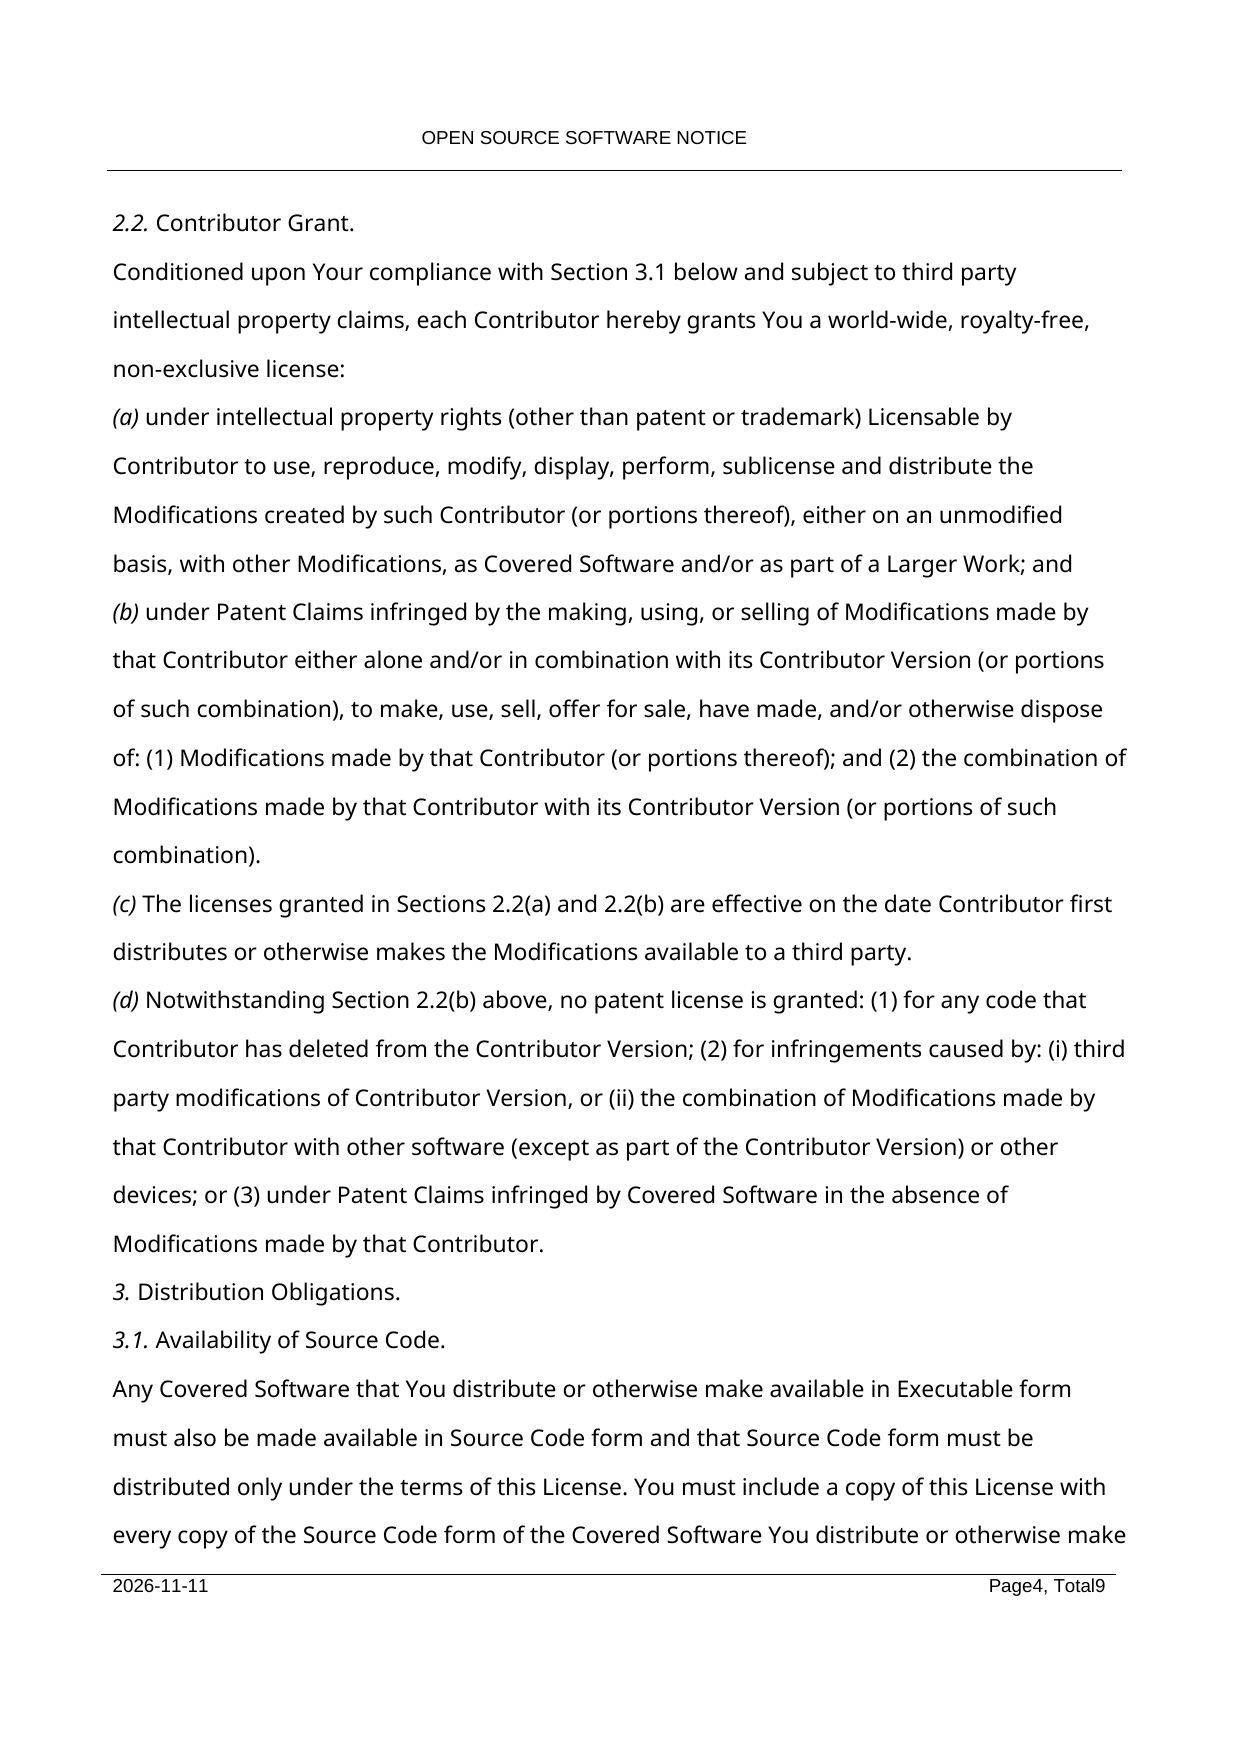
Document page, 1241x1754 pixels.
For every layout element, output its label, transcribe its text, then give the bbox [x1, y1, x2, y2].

text (d) Notwithstanding Section 2.2(b) above, no patent license is granted: (1) for any code that Contributor has deleted from the Contributor Version; (2) for infringements caused by: (i) third party modifications of Contributor Version, or (ii) the combination of Modifications made by that Contributor with other software (except as part of the Contributor Version) or other devices; or (3) under Patent Claims infringed by Covered Software in the absence of Modifications made by that Contributor. [112, 984, 1128, 1260]
text 3. Distribution Obligations. [112, 1276, 1128, 1308]
text (b) under Patent Claims infringed by the making, using, or selling of Modifications made by that Contributor either alone and/or in combination with its Contributor Version (or portions of such combination), to make, use, sell, offer for sale, have made, and/or otherwise dispose of: (1) Modifications made by that Contributor (or portions thereof); and (2) the combination of Modifications made by that Contributor with its Contributor Version (or portions of such combination). [112, 595, 1128, 871]
text (a) under intellectual property rights (other than patent or trademark) Licensable by Contributor to use, reproduce, modify, display, perform, sublicense and distribute the Modifications created by such Contributor (or portions thereof), either on an unmodified basis, with other Modifications, as Covered Software and/or as part of a Larger Work; and [112, 401, 1128, 579]
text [112, 1324, 1128, 1551]
text 2.2. Contributor Grant. Conditioned upon Your compliance with Section 3.1 below and subject to third party intellectual property claims, each Contributor hereby grants You a world-wide, royalty-free, non-exclusive license: [112, 206, 1128, 385]
text (c) The licenses granted in Sections 2.2(a) and 2.2(b) are effective on the date Contributor first distributes or otherwise makes the Modifications available to a third party. [112, 887, 1128, 968]
